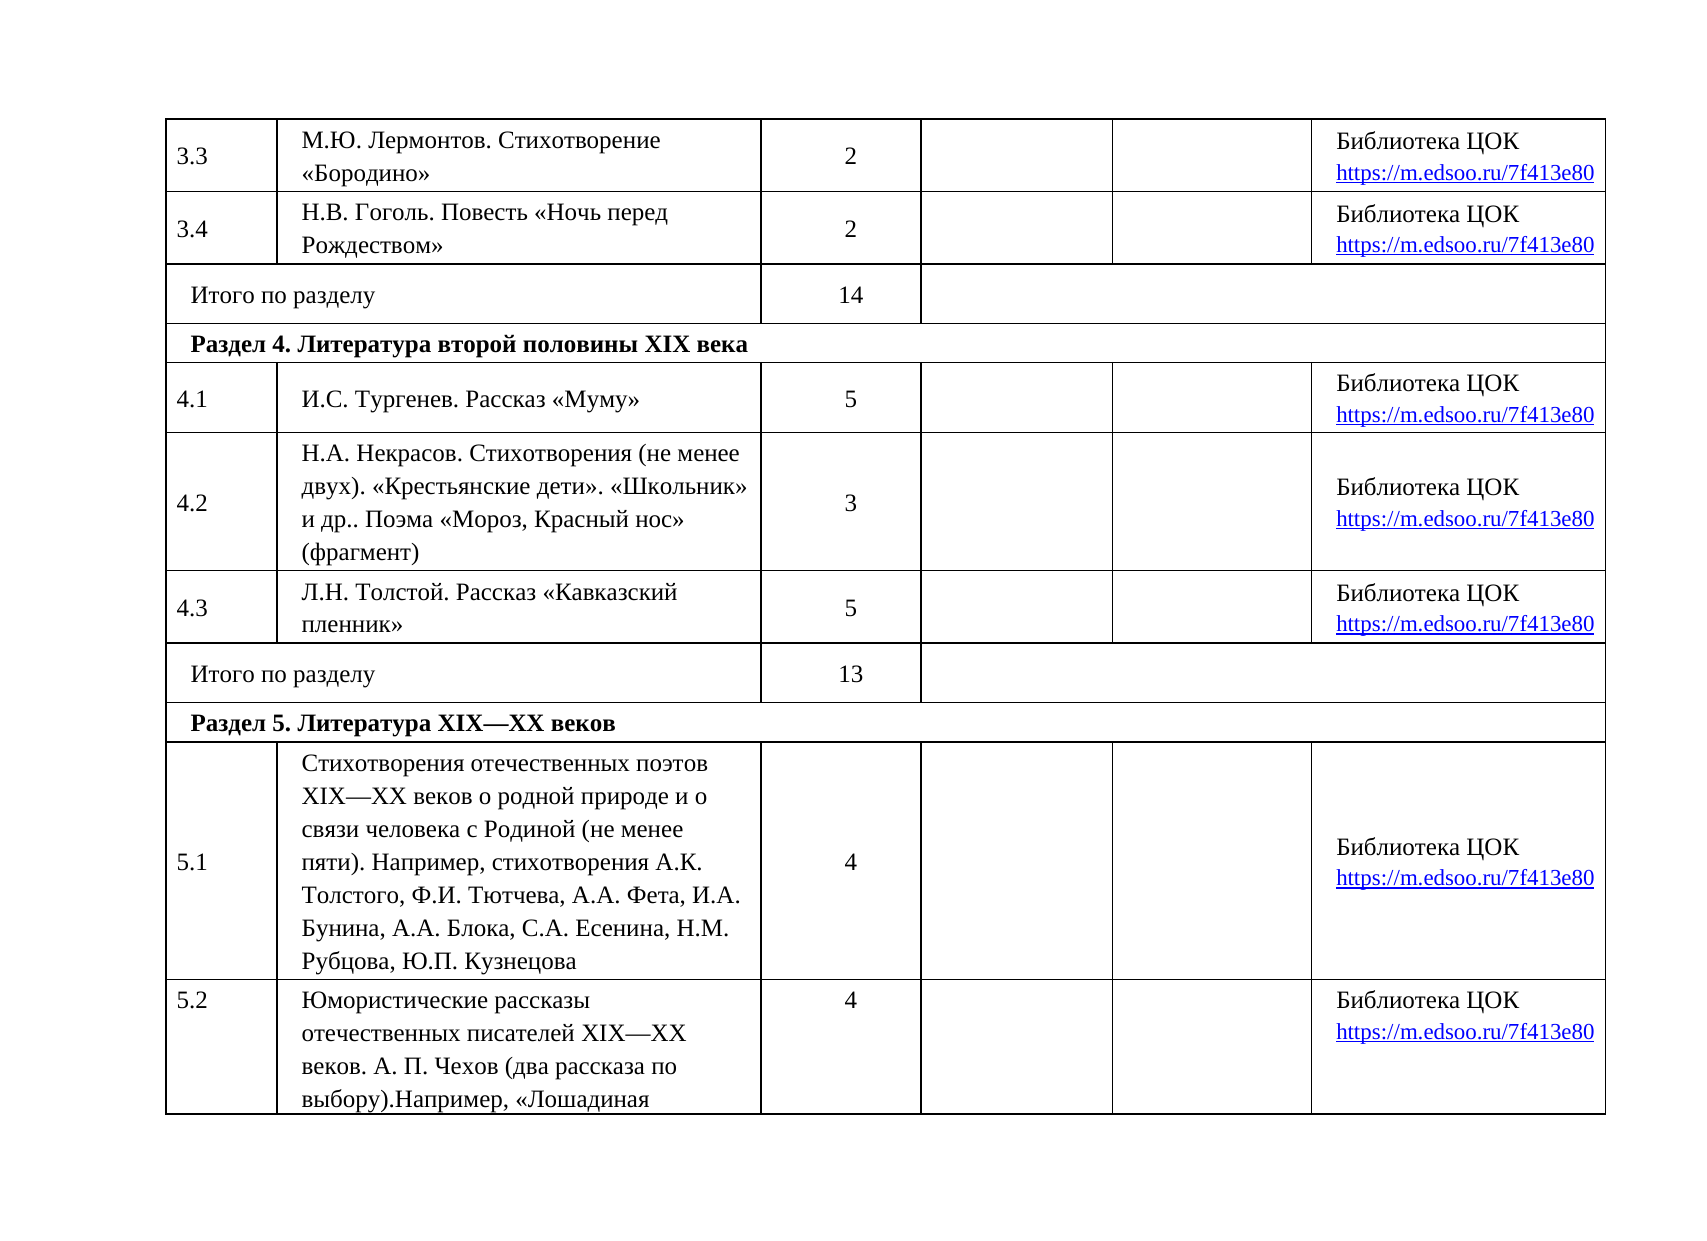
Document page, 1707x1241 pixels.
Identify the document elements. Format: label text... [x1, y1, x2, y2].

table_cell Библиотека ЦОК https://m.edsoo.ru/7f413e80 [1312, 571, 1605, 642]
table_cell Л.Н. Толстой. Рассказ «Кавказский пленник» [278, 571, 760, 642]
table_cell И.С. Тургенев. Рассказ «Муму» [278, 363, 760, 431]
table_cell 5.1 [167, 743, 276, 978]
table_cell [922, 363, 1112, 431]
table_cell Н.А. Некрасов. Стихотворения (не менее двух). «Крестьянские дети». «Школьник» и др.. Поэма «Мороз, Красный нос» (фрагмент) [278, 433, 760, 570]
table_cell 5 [762, 363, 920, 431]
table_cell 13 [762, 644, 920, 702]
table_cell 4.2 [167, 433, 276, 570]
table_cell [922, 743, 1112, 978]
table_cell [1312, 120, 1605, 191]
table_cell Библиотека ЦОК https://m.edsoo.ru/7f413e80 [1312, 363, 1605, 431]
table_cell Библиотека ЦОК https://m.edsoo.ru/7f413e80 [1312, 743, 1605, 978]
table_cell [1113, 433, 1311, 570]
table_cell 2 [762, 192, 920, 263]
table_cell [922, 192, 1112, 263]
table_cell 3.3 [167, 120, 276, 191]
table_cell 3.4 [167, 192, 276, 263]
table_cell [1113, 571, 1311, 642]
table_cell [1113, 363, 1311, 431]
table_cell Библиотека ЦОК https://m.edsoo.ru/7f413e80 [1312, 433, 1605, 570]
table_cell 5.2 [167, 980, 276, 1113]
table_cell 5 [762, 571, 920, 642]
table_cell [922, 571, 1112, 642]
table_cell Раздел 5. Литература XIX—ХХ веков [167, 703, 1605, 741]
table_cell Итого по разделу [167, 644, 760, 702]
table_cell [1312, 192, 1605, 263]
table_cell [1113, 192, 1311, 263]
table_cell [1113, 980, 1311, 1113]
table_cell Стихотворения отечественных поэтов XIX—ХХ веков о родной природе и о связи человека с Родиной (не менее пяти). Например, стихотворения А.К. Толстого, Ф.И. Тютчева, А.А. Фета, И.А. Бунина, А.А. Блока, С.А. Есенина, Н.М. Рубцова, Ю.П. Кузнецова [278, 743, 760, 978]
table_cell [922, 120, 1112, 191]
table_cell [922, 265, 1605, 322]
table_cell [1113, 743, 1311, 978]
table_cell 4.3 [167, 571, 276, 642]
table_cell 4 [762, 743, 920, 978]
table_cell М.Ю. Лермонтов. Стихотворение «Бородино» [278, 120, 760, 191]
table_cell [1312, 980, 1605, 1113]
table_cell [922, 433, 1112, 570]
table_cell Н.В. Гоголь. Повесть «Ночь перед Рождеством» [278, 192, 760, 263]
table_cell [922, 980, 1112, 1113]
table_cell 4 [762, 980, 920, 1113]
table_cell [278, 980, 760, 1113]
table_cell [1113, 120, 1311, 191]
table_cell 14 [762, 265, 920, 322]
table_cell [922, 644, 1605, 702]
table_cell 3 [762, 433, 920, 570]
table_cell 4.1 [167, 363, 276, 431]
table_cell Итого по разделу [167, 265, 760, 322]
table_cell Раздел 4. Литература второй половины XIX века [167, 324, 1605, 362]
table_cell 2 [762, 120, 920, 191]
